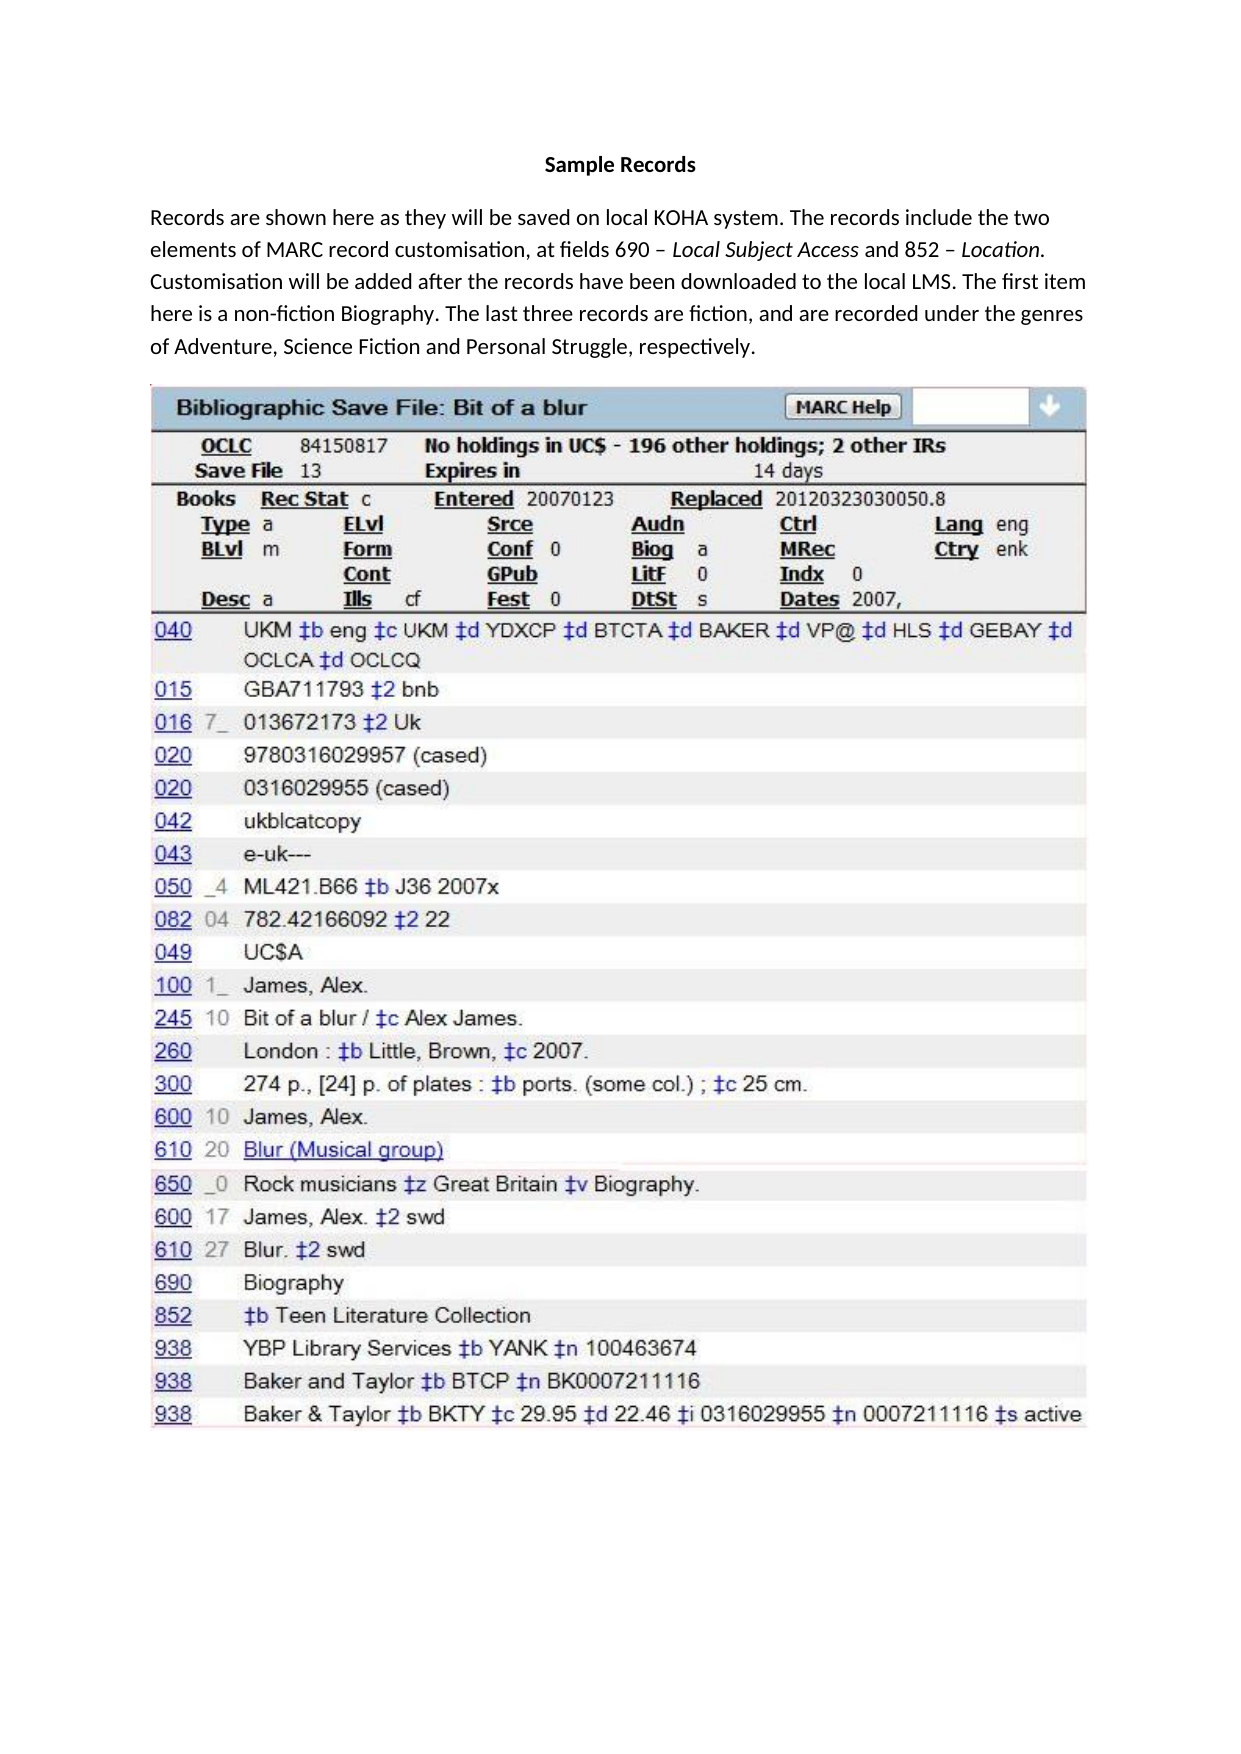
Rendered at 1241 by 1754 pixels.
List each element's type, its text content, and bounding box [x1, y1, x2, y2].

picture [150, 384, 1089, 1431]
text Sample Records [150, 150, 1090, 178]
text Records are shown here as they will be saved on local KOHA system. The records include the two elements of MARC record customisation, at fields 690 – Local Subject Access and 852 – Location. Customisation will be added after the records have been downloaded to the local LMS. The first item here is a non-fiction Biography. The last three records are fiction, and are recorded under the genres of Adventure, Science Fiction and Personal Struggle, respectively. [150, 203, 1090, 360]
